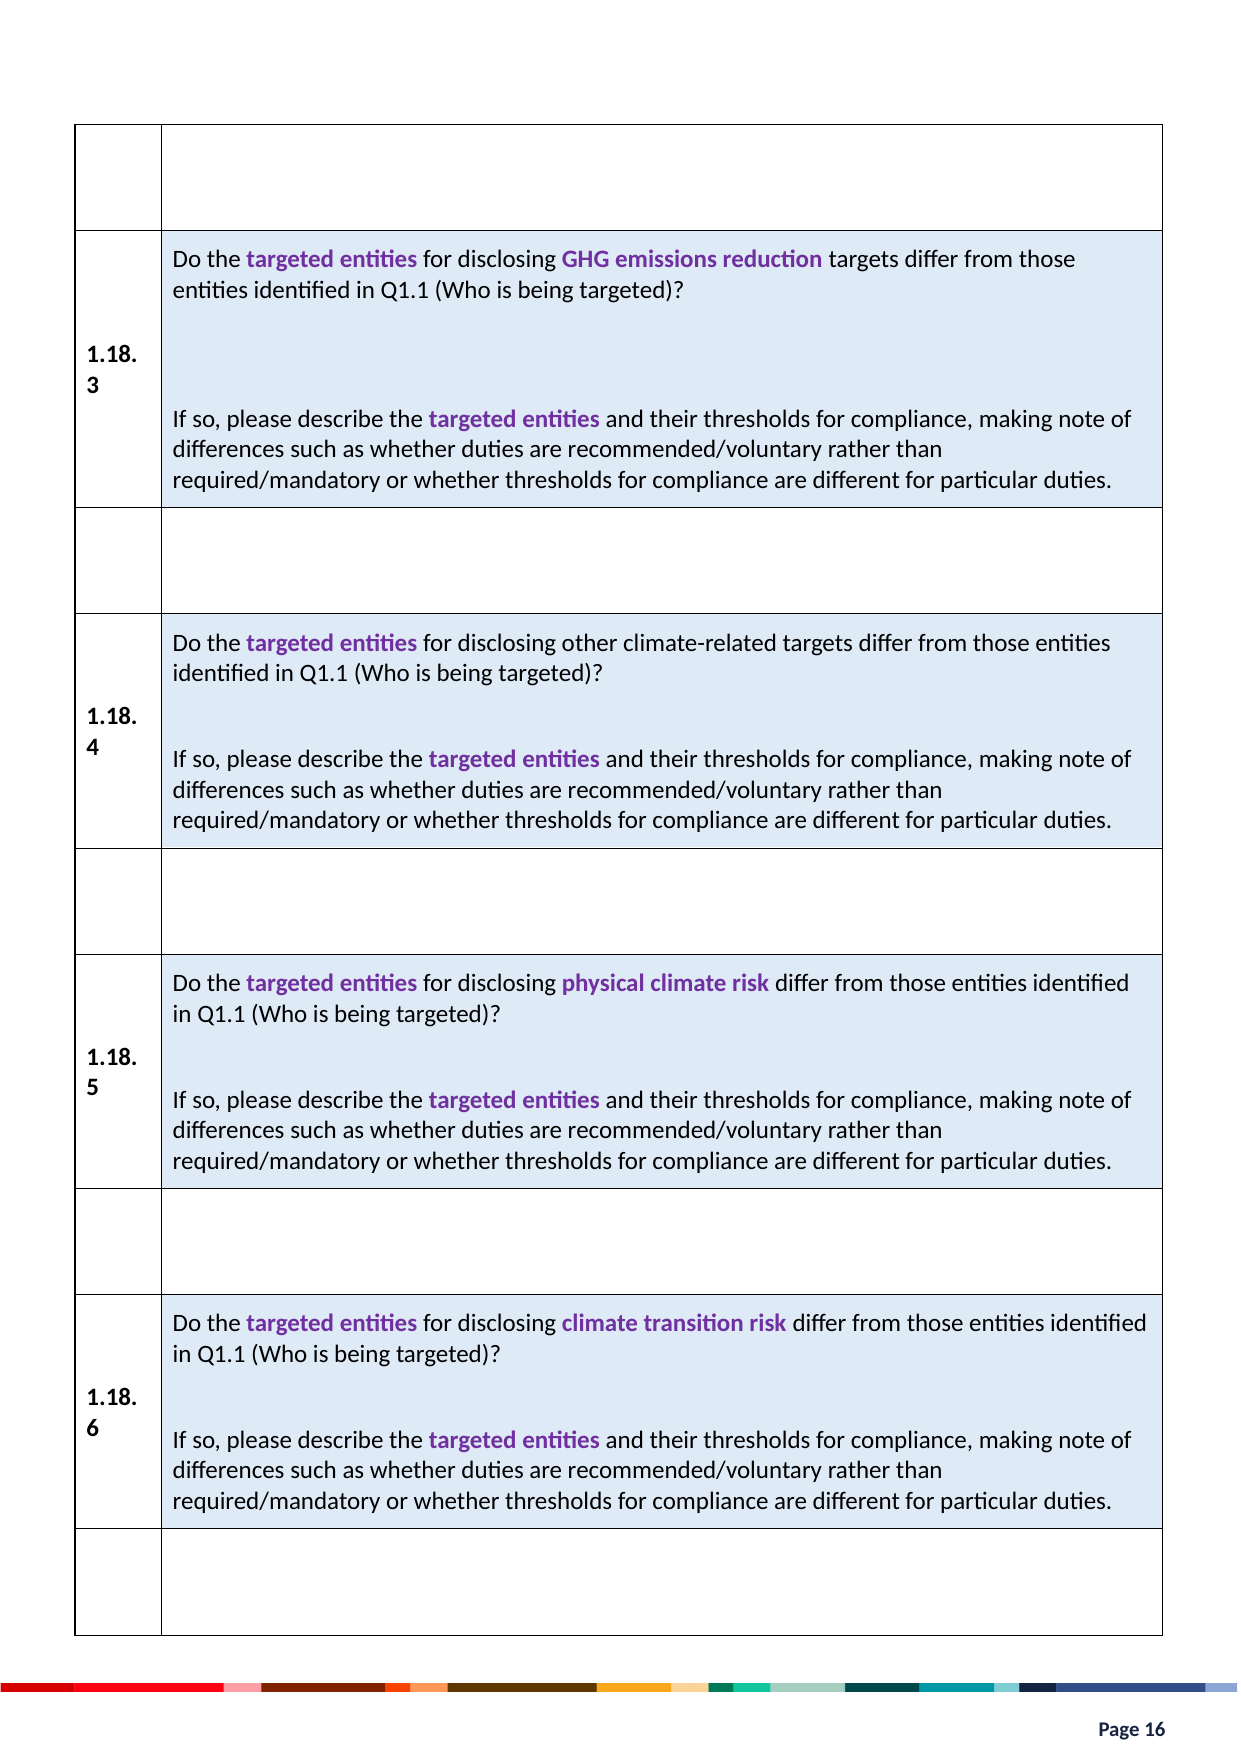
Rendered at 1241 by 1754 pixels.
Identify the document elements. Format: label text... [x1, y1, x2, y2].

table_cell [76, 508, 161, 613]
table_cell [76, 849, 161, 954]
table_cell 1.18.3 [76, 231, 161, 507]
table_cell Do the targeted entities for disclosing physical climate risk differ from those entities identified in Q1.1 (Who is being targeted)? If so, please describe the targeted entities and their thresholds for compliance, making note of differences such as whether duties are recommended/voluntary rather than required/mandatory or whether thresholds for compliance are different for particular duties. [162, 955, 1162, 1188]
table_cell [162, 1189, 1162, 1294]
table_cell [162, 508, 1162, 613]
table_cell [76, 1529, 161, 1634]
table_cell [76, 1189, 161, 1294]
table_cell Do the targeted entities for disclosing climate transition risk differ from those entities identified in Q1.1 (Who is being targeted)? If so, please describe the targeted entities and their thresholds for compliance, making note of differences such as whether duties are recommended/voluntary rather than required/mandatory or whether thresholds for compliance are different for particular duties. [162, 1295, 1162, 1528]
table_cell [162, 1529, 1162, 1634]
table_cell Do the targeted entities for disclosing other climate-related targets differ from those entities identified in Q1.1 (Who is being targeted)? If so, please describe the targeted entities and their thresholds for compliance, making note of differences such as whether duties are recommended/voluntary rather than required/mandatory or whether thresholds for compliance are different for particular duties. [162, 614, 1162, 847]
table_cell 1.18.6 [76, 1295, 161, 1528]
table_cell [162, 849, 1162, 954]
table_cell [76, 125, 161, 230]
table_cell 1.18.4 [76, 614, 161, 847]
table_cell 1.18.5 [76, 955, 161, 1188]
table_cell Do the targeted entities for disclosing GHG emissions reduction targets differ from those entities identified in Q1.1 (Who is being targeted)? If so, please describe the targeted entities and their thresholds for compliance, making note of differences such as whether duties are recommended/voluntary rather than required/mandatory or whether thresholds for compliance are different for particular duties. [162, 231, 1162, 507]
picture [0, 1683, 1236, 1692]
table_cell [162, 125, 1162, 230]
